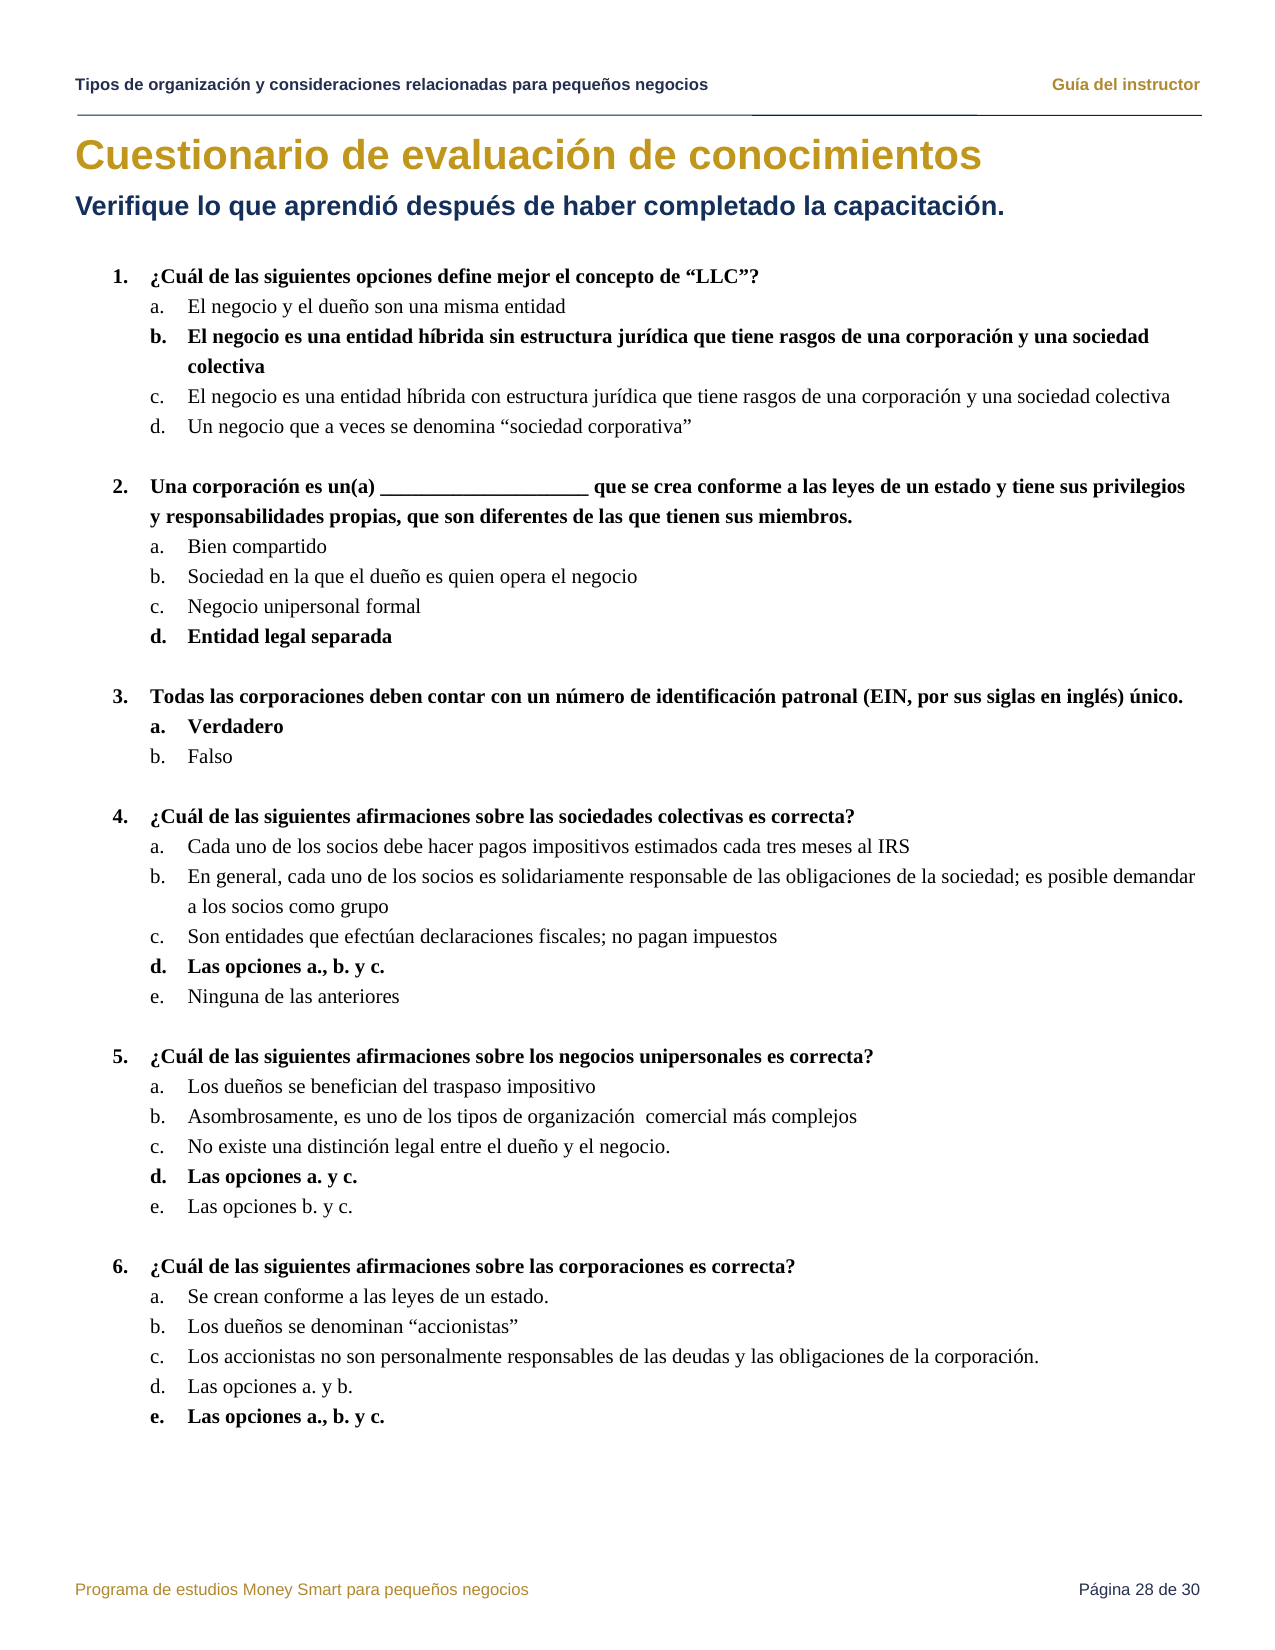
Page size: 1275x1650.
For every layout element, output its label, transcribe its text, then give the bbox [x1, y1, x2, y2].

list ¿Cuál de las siguientes afirmaciones sobre los negocios unipersonales es correcta? [112, 1044, 1200, 1068]
list El negocio y el dueño son una misma entidad [150, 294, 1200, 318]
list Los dueños se benefician del traspaso impositivo [150, 1074, 1200, 1098]
list Ninguna de las anteriores [150, 984, 1200, 1008]
subtitle Cuestionario de evaluación de conocimientos [75, 130, 1200, 178]
list Una corporación es un(a) ____________________ que se crea conforme a las leyes de un estado y tiene sus privilegios y responsabilidades propias, que son diferentes de las que tienen sus miembros. [112, 474, 1200, 528]
list En general, cada uno de los socios es solidariamente responsable de las obligaciones de la sociedad; es posible demandar a los socios como grupo [150, 864, 1200, 918]
list Todas las corporaciones deben contar con un número de identificación patronal (EIN, por sus siglas en inglés) único. [112, 684, 1200, 708]
list ¿Cuál de las siguientes opciones define mejor el concepto de “LLC”? [112, 264, 1200, 288]
list Se crean conforme a las leyes de un estado. [150, 1284, 1200, 1308]
list Asombrosamente, es uno de los tipos de organización comercial más complejos [150, 1104, 1200, 1128]
list Las opciones b. y c. [150, 1194, 1200, 1218]
list Las opciones a. y c. [150, 1164, 1200, 1188]
list Cada uno de los socios debe hacer pagos impositivos estimados cada tres meses al IRS [150, 834, 1200, 858]
list Las opciones a., b. y c. [150, 954, 1200, 978]
list Sociedad en la que el dueño es quien opera el negocio [150, 564, 1200, 588]
list Falso [150, 744, 1200, 768]
list El negocio es una entidad híbrida con estructura jurídica que tiene rasgos de una corporación y una sociedad colectiva [150, 384, 1200, 408]
list Los dueños se denominan “accionistas” [150, 1314, 1200, 1338]
list Negocio unipersonal formal [150, 594, 1200, 618]
list ¿Cuál de las siguientes afirmaciones sobre las sociedades colectivas es correcta? [112, 804, 1200, 828]
list El negocio es una entidad híbrida sin estructura jurídica que tiene rasgos de una corporación y una sociedad colectiva [150, 324, 1200, 378]
list Los accionistas no son personalmente responsables de las deudas y las obligaciones de la corporación. [150, 1344, 1200, 1368]
list Entidad legal separada [150, 624, 1200, 648]
list Verdadero [150, 714, 1200, 738]
list Las opciones a., b. y c. [150, 1404, 1200, 1428]
list Un negocio que a veces se denomina “sociedad corporativa” [150, 414, 1200, 438]
list Son entidades que efectúan declaraciones fiscales; no pagan impuestos [150, 924, 1200, 948]
list ¿Cuál de las siguientes afirmaciones sobre las corporaciones es correcta? [112, 1254, 1200, 1278]
list No existe una distinción legal entre el dueño y el negocio. [150, 1134, 1200, 1158]
subtitle Verifique lo que aprendió después de haber completado la capacitación. [75, 190, 1200, 222]
list Bien compartido [150, 534, 1200, 558]
list Las opciones a. y b. [150, 1374, 1200, 1398]
